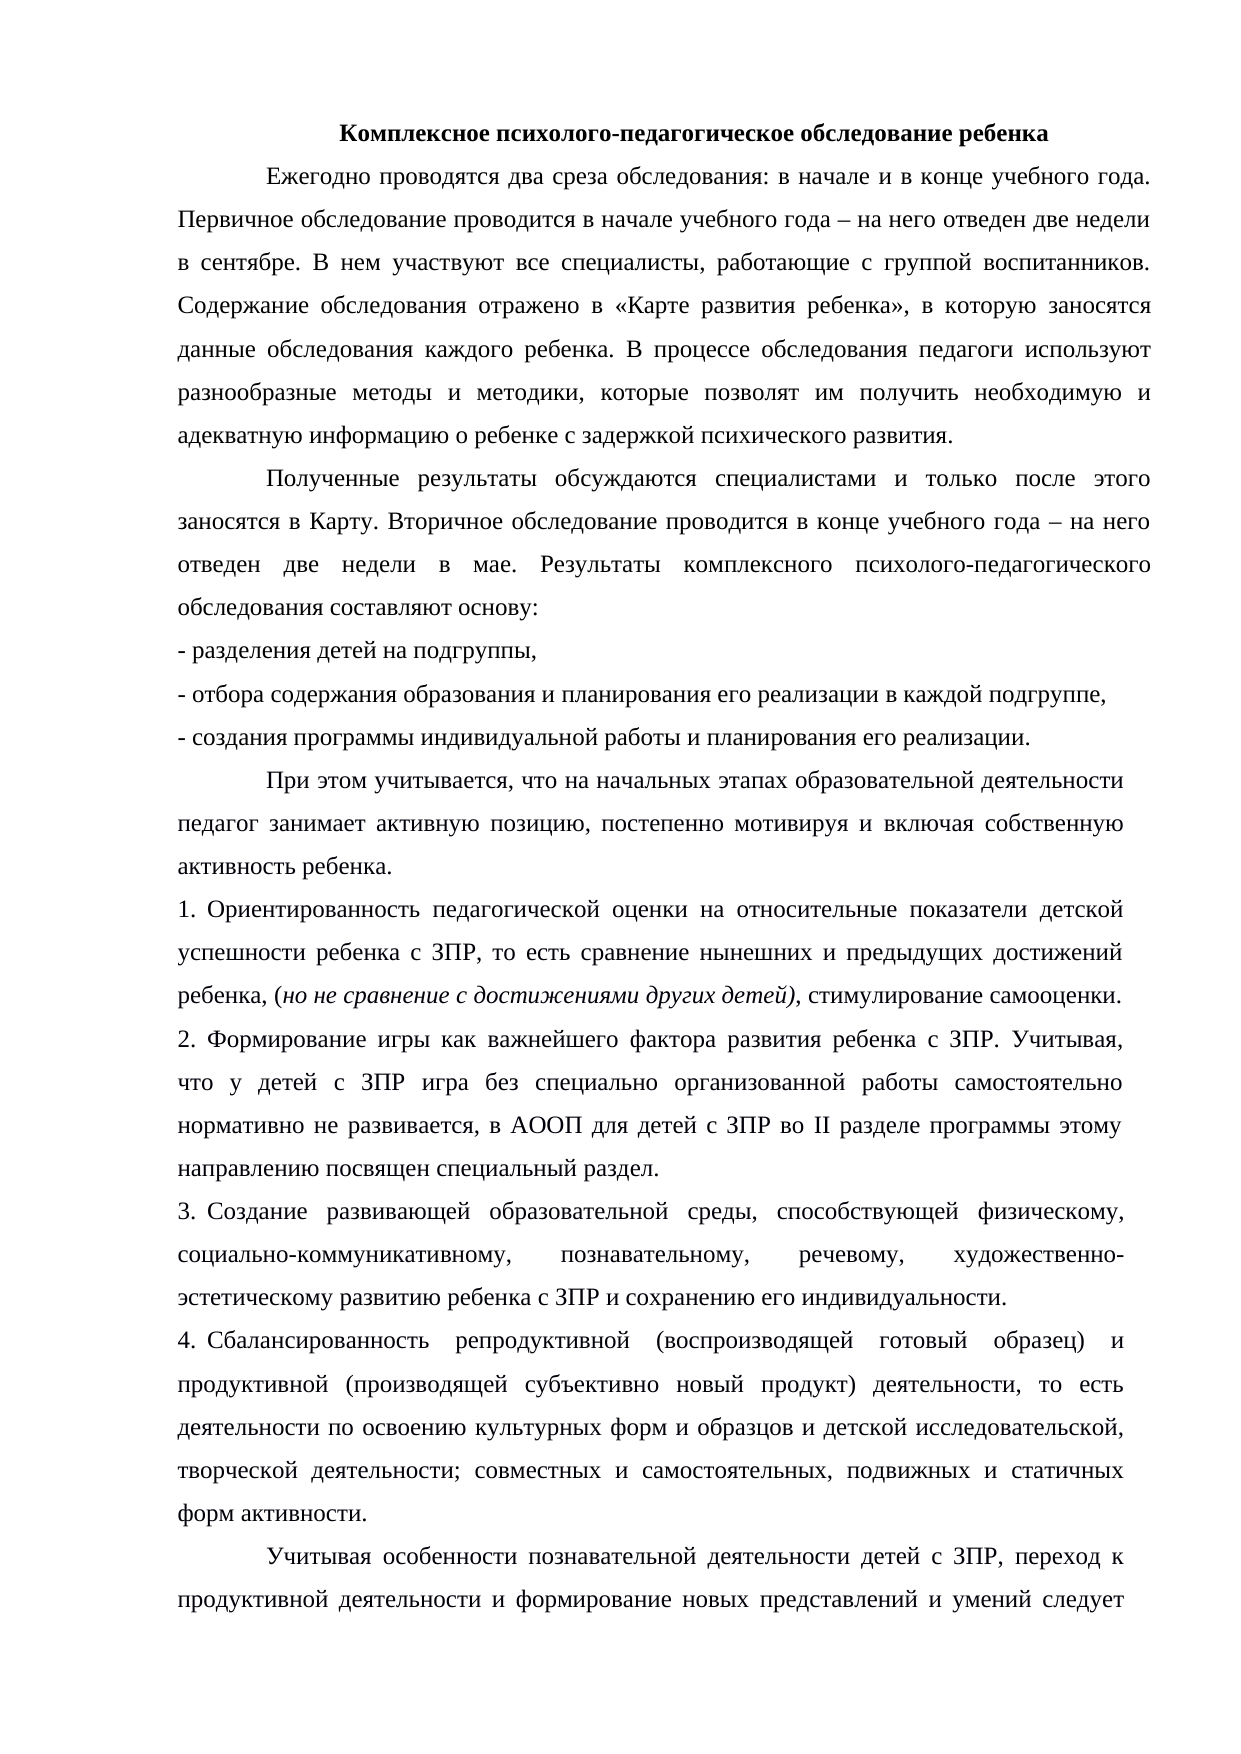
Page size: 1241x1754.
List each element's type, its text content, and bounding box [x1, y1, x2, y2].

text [177, 1541, 1124, 1613]
list Создание развивающей образовательной среды, способствующей физическому, социально-коммуникативному, познавательному, речевому, художественно-эстетическому развитию ребенка с ЗПР и сохранению его индивидуальности. [177, 1196, 1124, 1311]
list Ориентированность педагогической оценки на относительные показатели детской успешности ребенка с ЗПР, то есть сравнение нынешних и предыдущих достижений ребенка, (но не сравнение с достижениями других детей), стимулирование самооценки. [177, 894, 1123, 1009]
text При этом учитывается, что на начальных этапах образовательной деятельности педагог занимает активную позицию, постепенно мотивируя и включая собственную активность ребенка. [177, 765, 1124, 880]
list Сбалансированность репродуктивной (воспроизводящей готовый образец) и продуктивной (производящей субъективно новый продукт) деятельности, то есть деятельности по освоению культурных форм и образцов и детской исследовательской, творческой деятельности; совместных и самостоятельных, подвижных и статичных форм активности. [177, 1326, 1124, 1527]
text Комплексное психолого-педагогическое обследование ребенка [148, 118, 1152, 147]
text - отбора содержания образования и планирования его реализации в каждой подгруппе, [177, 679, 1152, 707]
text Ежегодно проводятся два среза обследования: в начале и в конце учебного года. Первичное обследование проводится в начале учебного года – на него отведен две недели в сентябре. В нем участвуют все специалисты, работающие с группой воспитанников. Содержание обследования отражено в «Карте развития ребенка», в которую заносятся данные обследования каждого ребенка. В процессе обследования педагоги используют разнообразные методы и методики, которые позволят им получить необходимую и адекватную информацию о ребенке с задержкой психического развития. [177, 161, 1152, 449]
text - разделения детей на подгруппы, [177, 636, 1152, 664]
text Полученные результаты обсуждаются специалистами и только после этого заносятся в Карту. Вторичное обследование проводится в конце учебного года – на него отведен две недели в мае. Результаты комплексного психолого-педагогического обследования составляют основу: [177, 463, 1152, 621]
text - создания программы индивидуальной работы и планирования его реализации. [177, 722, 1152, 751]
list Формирование игры как важнейшего фактора развития ребенка с ЗПР. Учитывая, что у детей с ЗПР игра без специально организованной работы самостоятельно нормативно не развивается, в АООП для детей с ЗПР во II разделе программы этому направлению посвящен специальный раздел. [177, 1024, 1123, 1182]
